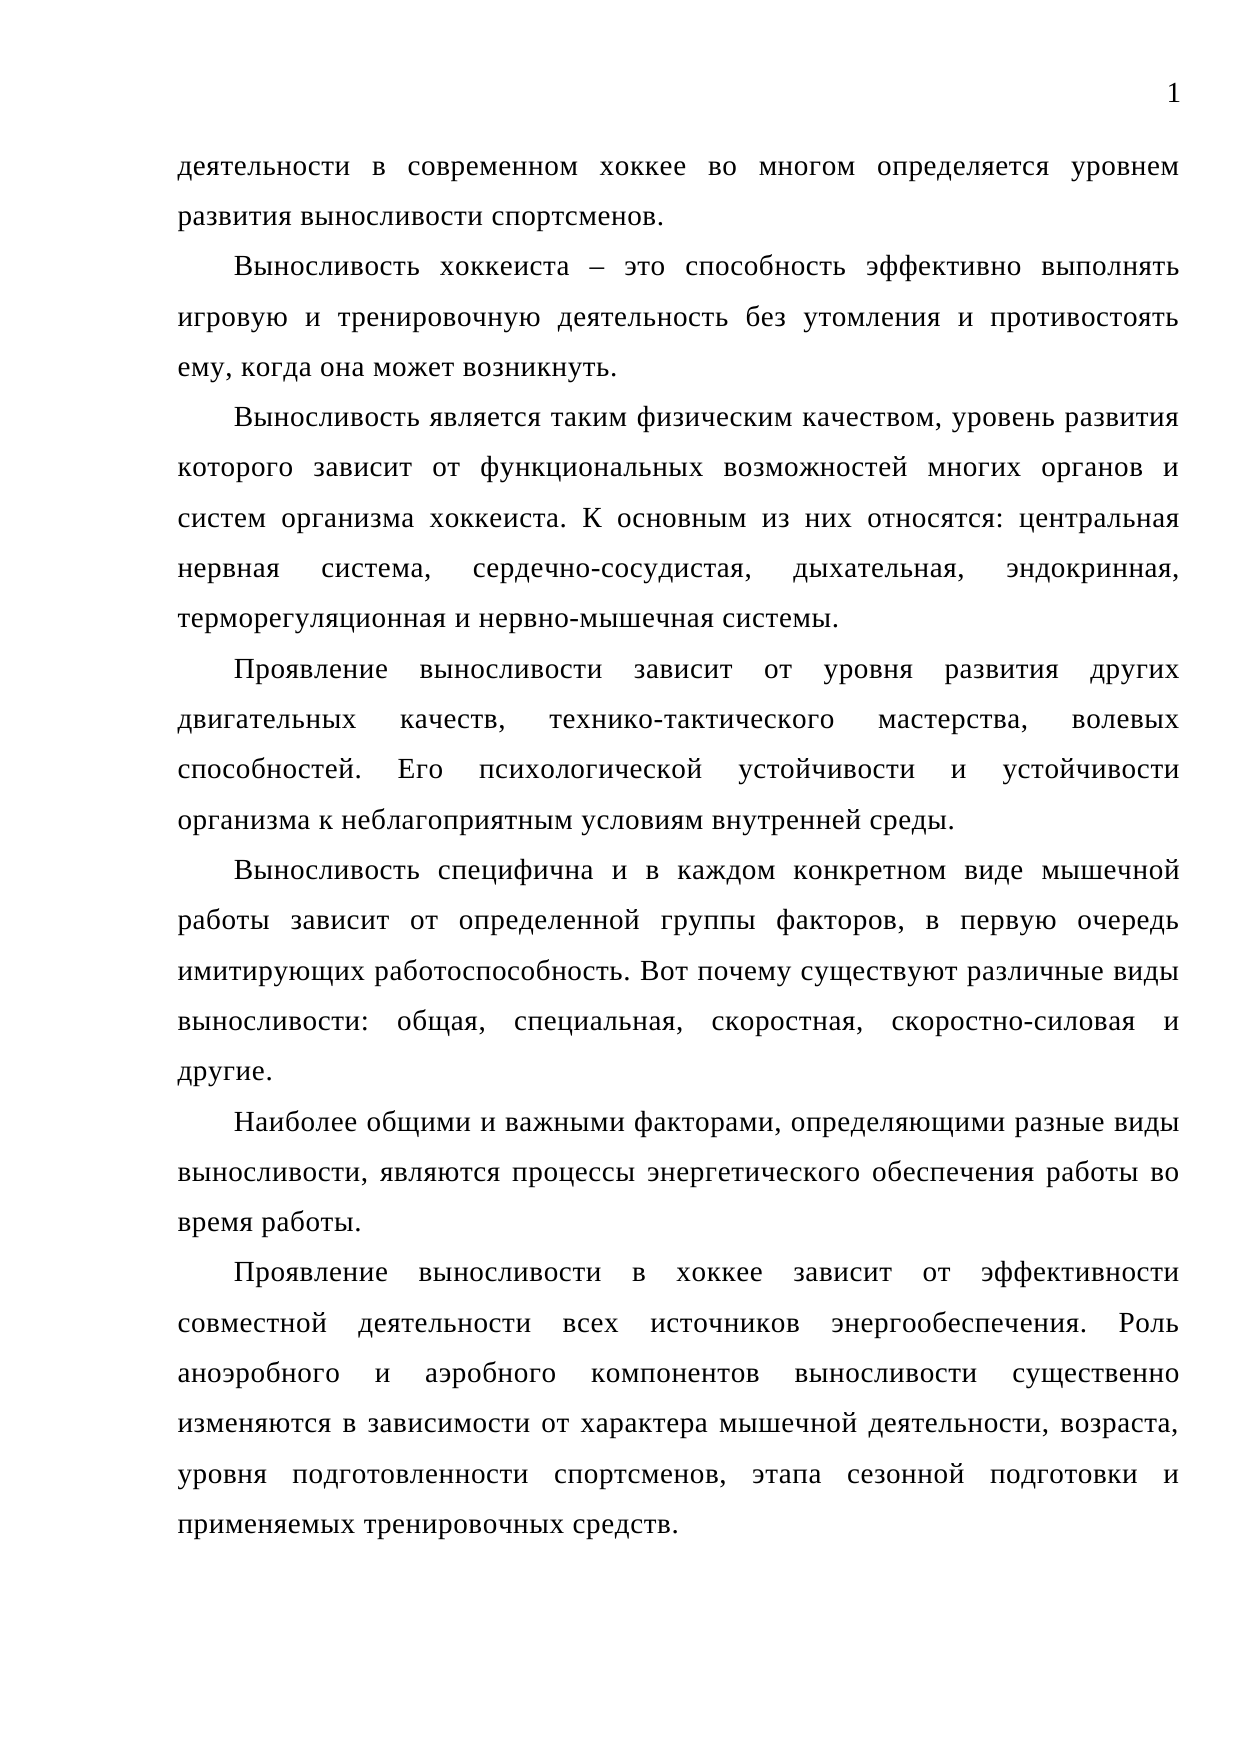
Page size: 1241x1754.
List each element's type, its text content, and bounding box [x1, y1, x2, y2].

text Выносливость хоккеиста – это способность эффективно выполнять игровую и тренировочную деятельность без утомления и противостоять ему, когда она может возникнуть. [177, 248, 1181, 382]
text Наиболее общими и важными факторами, определяющими разные виды выносливости, являются процессы энергетического обеспечения работы во время работы. [177, 1104, 1181, 1238]
text Проявление выносливости зависит от уровня развития других двигательных качеств, технико-тактического мастерства, волевых способностей. Его психологической устойчивости и устойчивости организма к неблагоприятным условиям внутренней среды. [177, 651, 1181, 835]
text Выносливость является таким физическим качеством, уровень развития которого зависит от функциональных возможностей многих органов и систем организма хоккеиста. К основным из них относятся: центральная нервная система, сердечно-сосудистая, дыхательная, эндокринная, терморегуляционная и нервно-мышечная системы. [177, 399, 1181, 634]
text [177, 148, 1181, 232]
text Проявление выносливости в хоккее зависит от эффективности совместной деятельности всех источников энергообеспечения. Роль аноэробного и аэробного компонентов выносливости существенно изменяются в зависимости от характера мышечной деятельности, возраста, уровня подготовленности спортсменов, этапа сезонной подготовки и применяемых тренировочных средств. [177, 1254, 1181, 1540]
text Выносливость специфична и в каждом конкретном виде мышечной работы зависит от определенной группы факторов, в первую очередь имитирующих работоспособность. Вот почему существуют различные виды выносливости: общая, специальная, скоростная, скоростно-силовая и другие. [177, 852, 1181, 1087]
